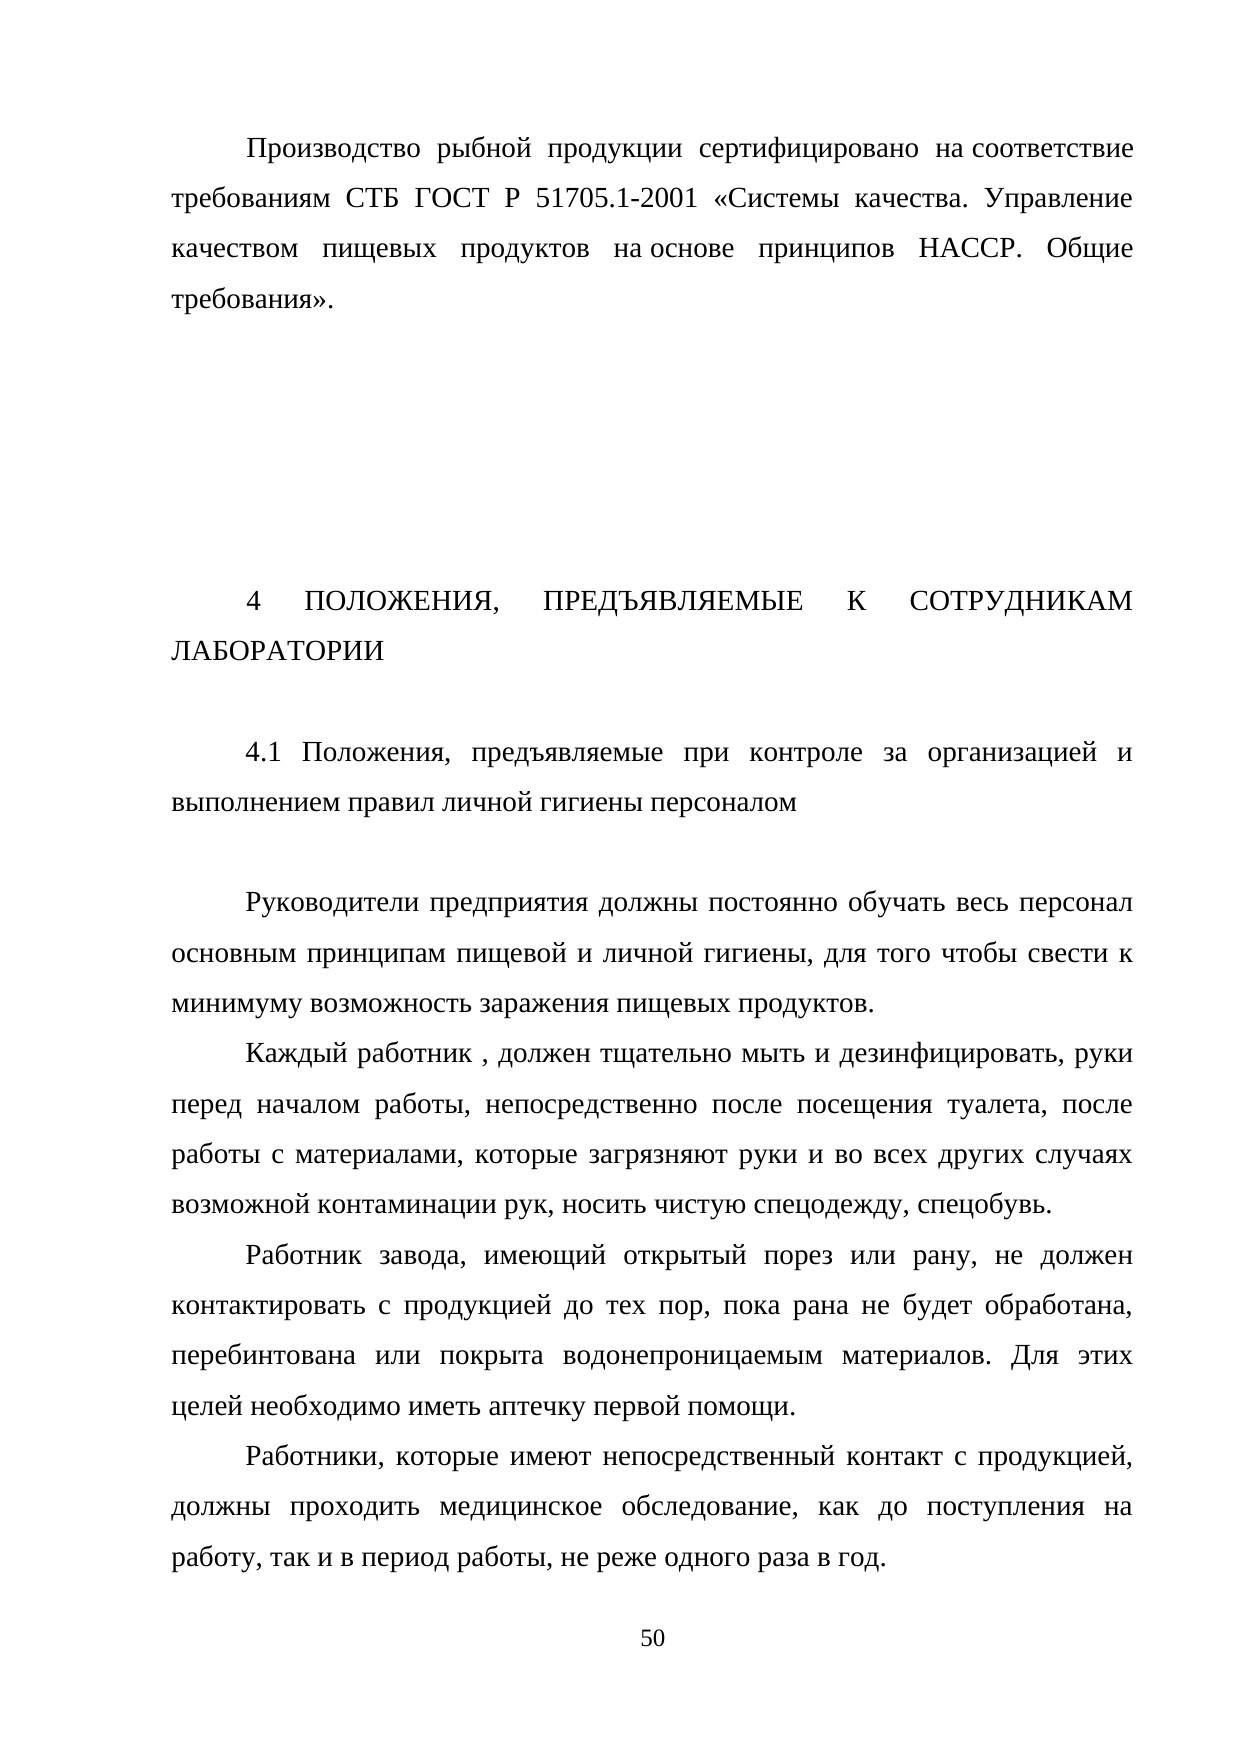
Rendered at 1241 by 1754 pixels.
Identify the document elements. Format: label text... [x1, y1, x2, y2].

text 4 ПОЛОЖЕНИЯ, ПРЕДЪЯВЛЯЕМЫЕ К СОТРУДНИКАМ ЛАБОРАТОРИИ [171, 583, 1134, 667]
text Производство рыбной продукции сертифицировано на соответствие требованиям СТБ ГОСТ Р 51705.1-2001 «Системы качества. Управление качеством пищевых продуктов на основе принципов НАССР. Общие требования». [171, 130, 1134, 314]
text 4.1 Положения, предъявляемые при контроле за организацией и выполнением правил личной гигиены персоналом [171, 734, 1134, 817]
text Руководители предприятия должны постоянно обучать весь персонал основным принципам пищевой и личной гигиены, для того чтобы свести к минимуму возможность заражения пищевых продуктов. [171, 884, 1134, 1019]
text Каждый работник , должен тщательно мыть и дезинфицировать, руки перед началом работы, непосредственно после посещения туалета, после работы с материалами, которые загрязняют руки и во всех других случаях возможной контаминации рук, носить чистую спецодежду, спецобувь. [171, 1036, 1134, 1220]
text Работник завода, имеющий открытый порез или рану, не должен контактировать с продукцией до тех пор, пока рана не будет обработана, перебинтована или покрыта водонепроницаемым материалов. Для этих целей необходимо иметь аптечку первой помощи. [171, 1237, 1134, 1421]
text Работники, которые имеют непосредственный контакт с продукцией, должны проходить медицинское обследование, как до поступления на работу, так и в период работы, не реже одного раза в год. [171, 1438, 1134, 1572]
